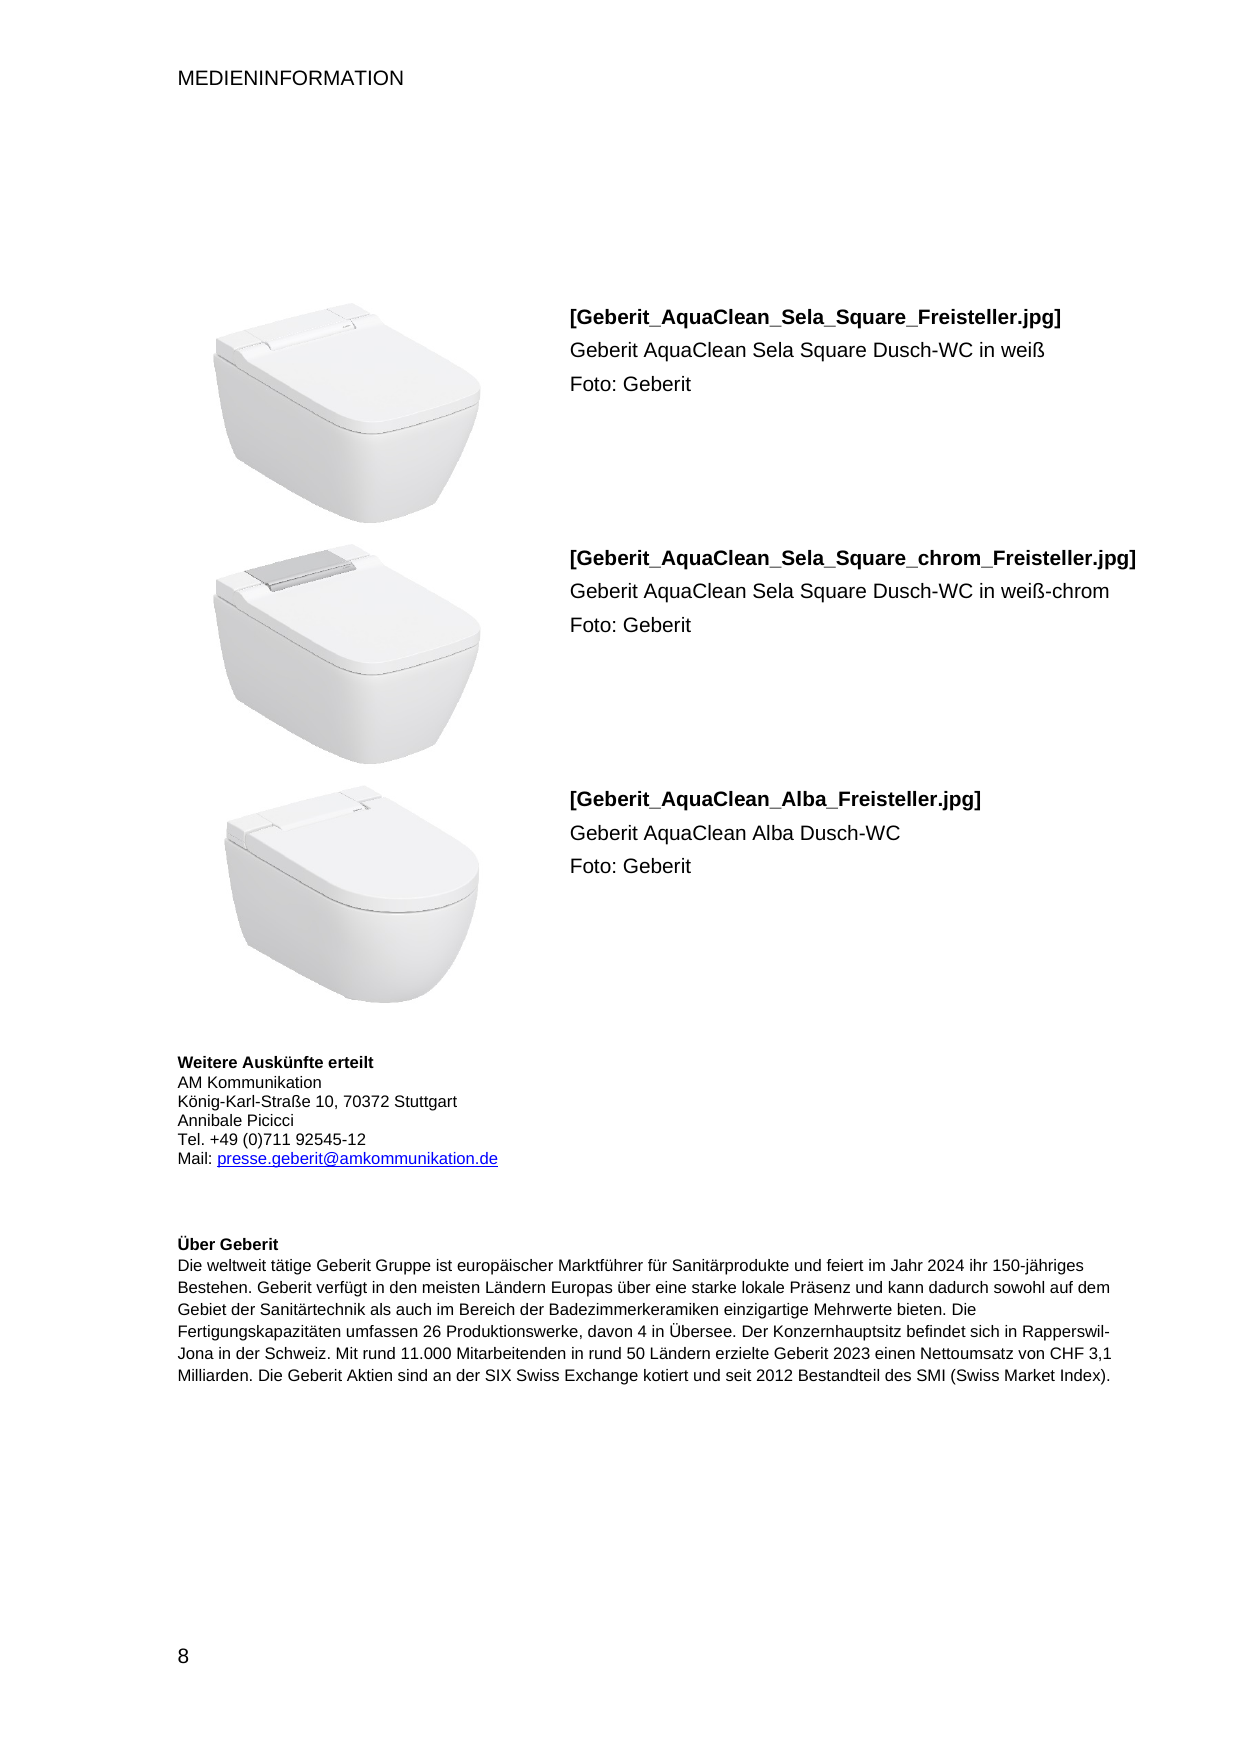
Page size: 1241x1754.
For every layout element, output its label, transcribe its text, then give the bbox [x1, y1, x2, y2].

picture [177, 297, 522, 527]
picture [177, 538, 522, 768]
table_cell [Geberit_AquaClean_Alba_Freisteller.jpg] Geberit AquaClean Alba Dusch-WC Foto: Geberit [570, 774, 1137, 1015]
table_cell [Geberit_AquaClean_Sela_Square_Freisteller.jpg] Geberit AquaClean Sela Square Dusch-WC in weiß Foto: Geberit [570, 292, 1137, 533]
text Die weltweit tätige Geberit Gruppe ist europäischer Marktführer für Sanitärprodukte und feiert im Jahr 2024 ihr 150-jähriges Bestehen. Geberit verfügt in den meisten Ländern Europas über eine starke lokale Präsenz und kann dadurch sowohl auf dem Gebiet der Sanitärtechnik als auch im Bereich der Badezimmerkeramiken einzigartige Mehrwerte bieten. Die Fertigungskapazitäten umfassen 26 Produktionswerke, davon 4 in Übersee. Der Konzernhauptsitz befindet sich in Rapperswil-Jona in der Schweiz. Mit rund 11.000 Mitarbeitenden in rund 50 Ländern erzielte Geberit 2023 einen Nettoumsatz von CHF 3,1 Milliarden. Die Geberit Aktien sind an der SIX Swiss Exchange kotiert und seit 2012 Bestandteil des SMI (Swiss Market Index). [177, 1256, 1137, 1385]
text Über Geberit [177, 1234, 1137, 1253]
text Tel. +49 (0)711 92545-12 [177, 1130, 1137, 1149]
table_cell [177, 292, 569, 533]
table_cell [Geberit_AquaClean_Sela_Square_chrom_Freisteller.jpg] Geberit AquaClean Sela Square Dusch-WC in weiß-chrom Foto: Geberit [570, 533, 1137, 774]
table_cell [177, 533, 569, 774]
picture [177, 780, 521, 1009]
text Mail: presse.geberit@amkommunikation.de [177, 1149, 1137, 1168]
text Weitere Auskünfte erteilt [177, 1053, 1137, 1072]
text AM Kommunikation König-Karl-Straße 10, 70372 Stuttgart Annibale Picicci [177, 1072, 1137, 1130]
table_cell [177, 774, 569, 1015]
